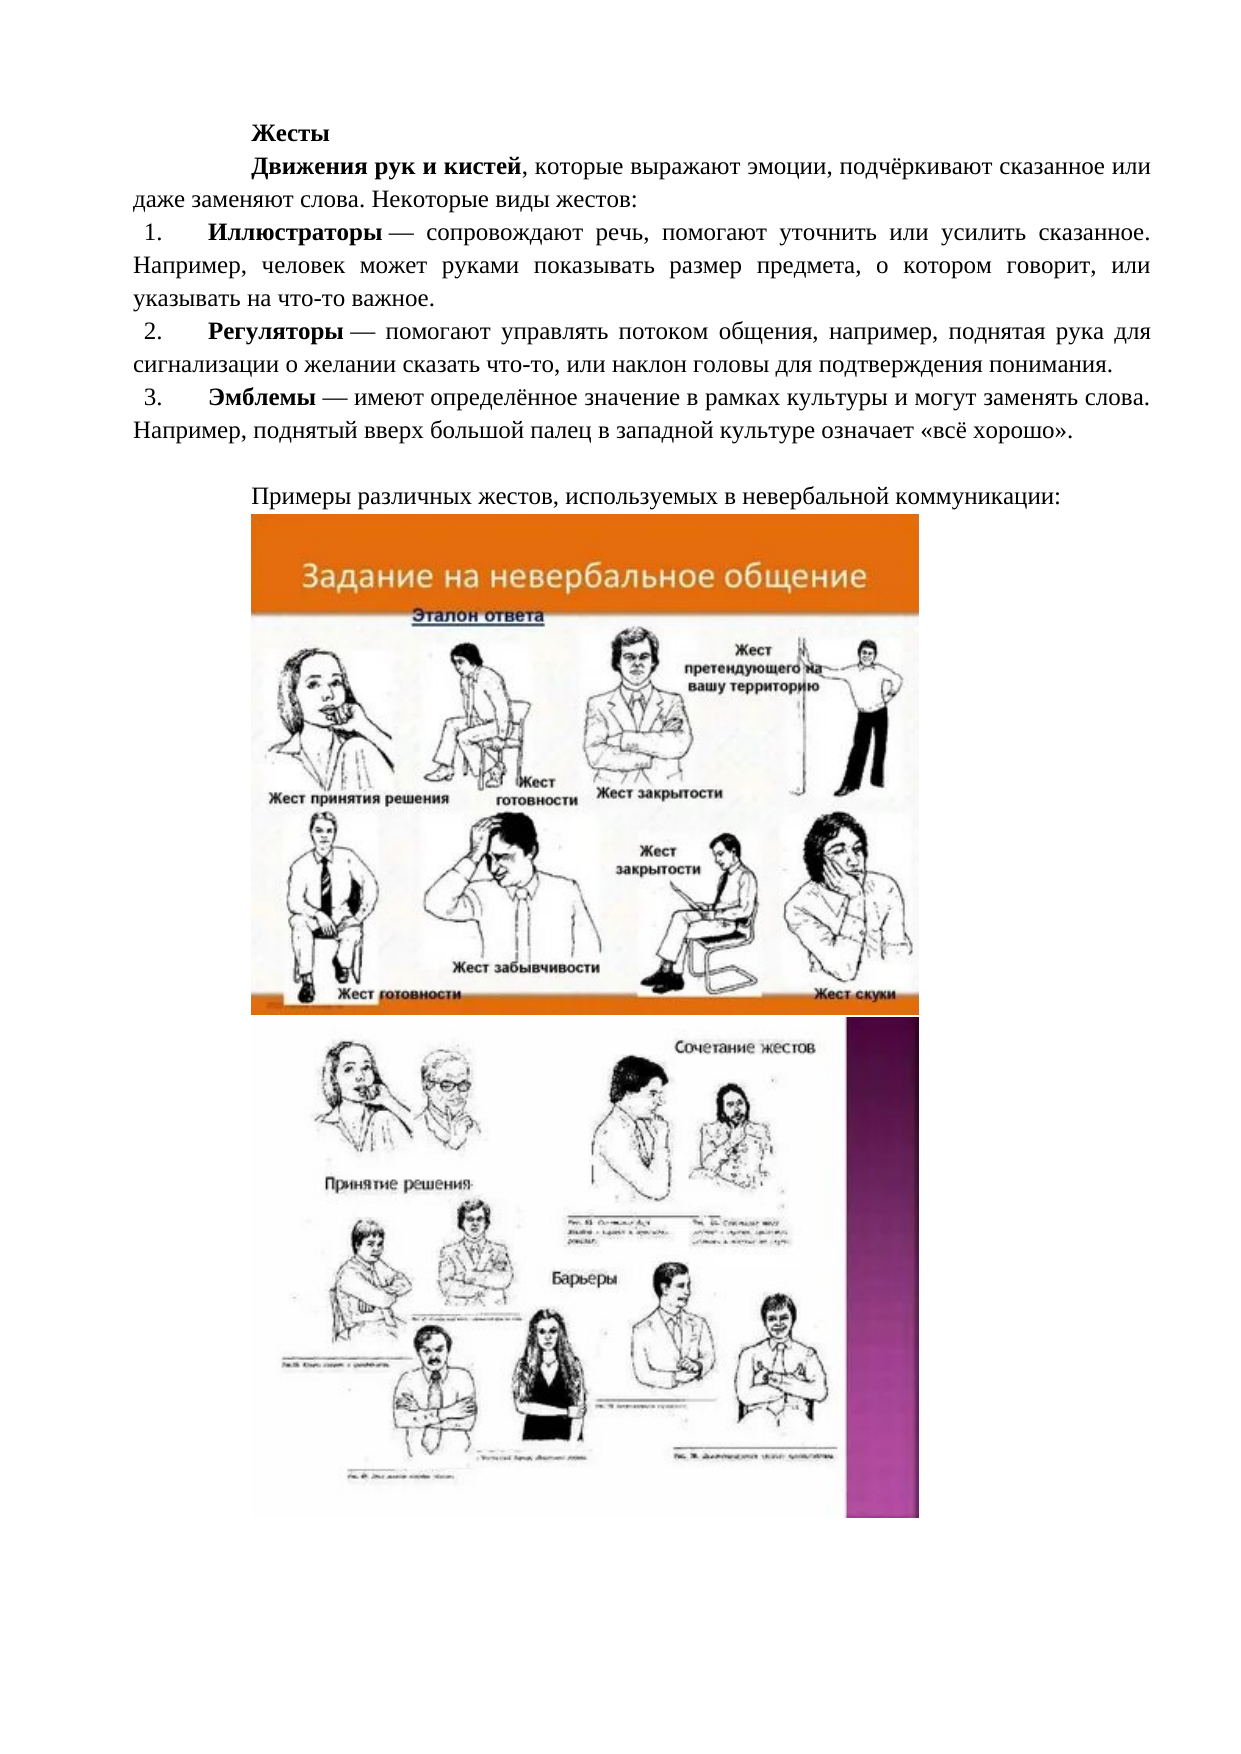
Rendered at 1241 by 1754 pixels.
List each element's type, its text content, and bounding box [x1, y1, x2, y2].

picture [251, 514, 919, 1015]
text Жесты [133, 118, 1152, 147]
list Эмблемы — имеют определённое значение в рамках культуры и могут заменять слова. Например, поднятый вверх большой палец в западной культуре означает «всё хорошо». [133, 382, 1152, 444]
list Регуляторы — помогают управлять потоком общения, например, поднятая рука для сигнализации о желании сказать что-то, или наклон головы для подтверждения понимания. [133, 316, 1152, 378]
picture [251, 1017, 919, 1518]
text Примеры различных жестов, используемых в невербальной коммуникации: [133, 481, 1152, 510]
text Движения рук и кистей, которые выражают эмоции, подчёркивают сказанное или даже заменяют слова. Некоторые виды жестов: [133, 151, 1152, 213]
list Иллюстраторы — сопровождают речь, помогают уточнить или усилить сказанное. Например, человек может руками показывать размер предмета, о котором говорит, или указывать на что-то важное. [133, 217, 1152, 312]
